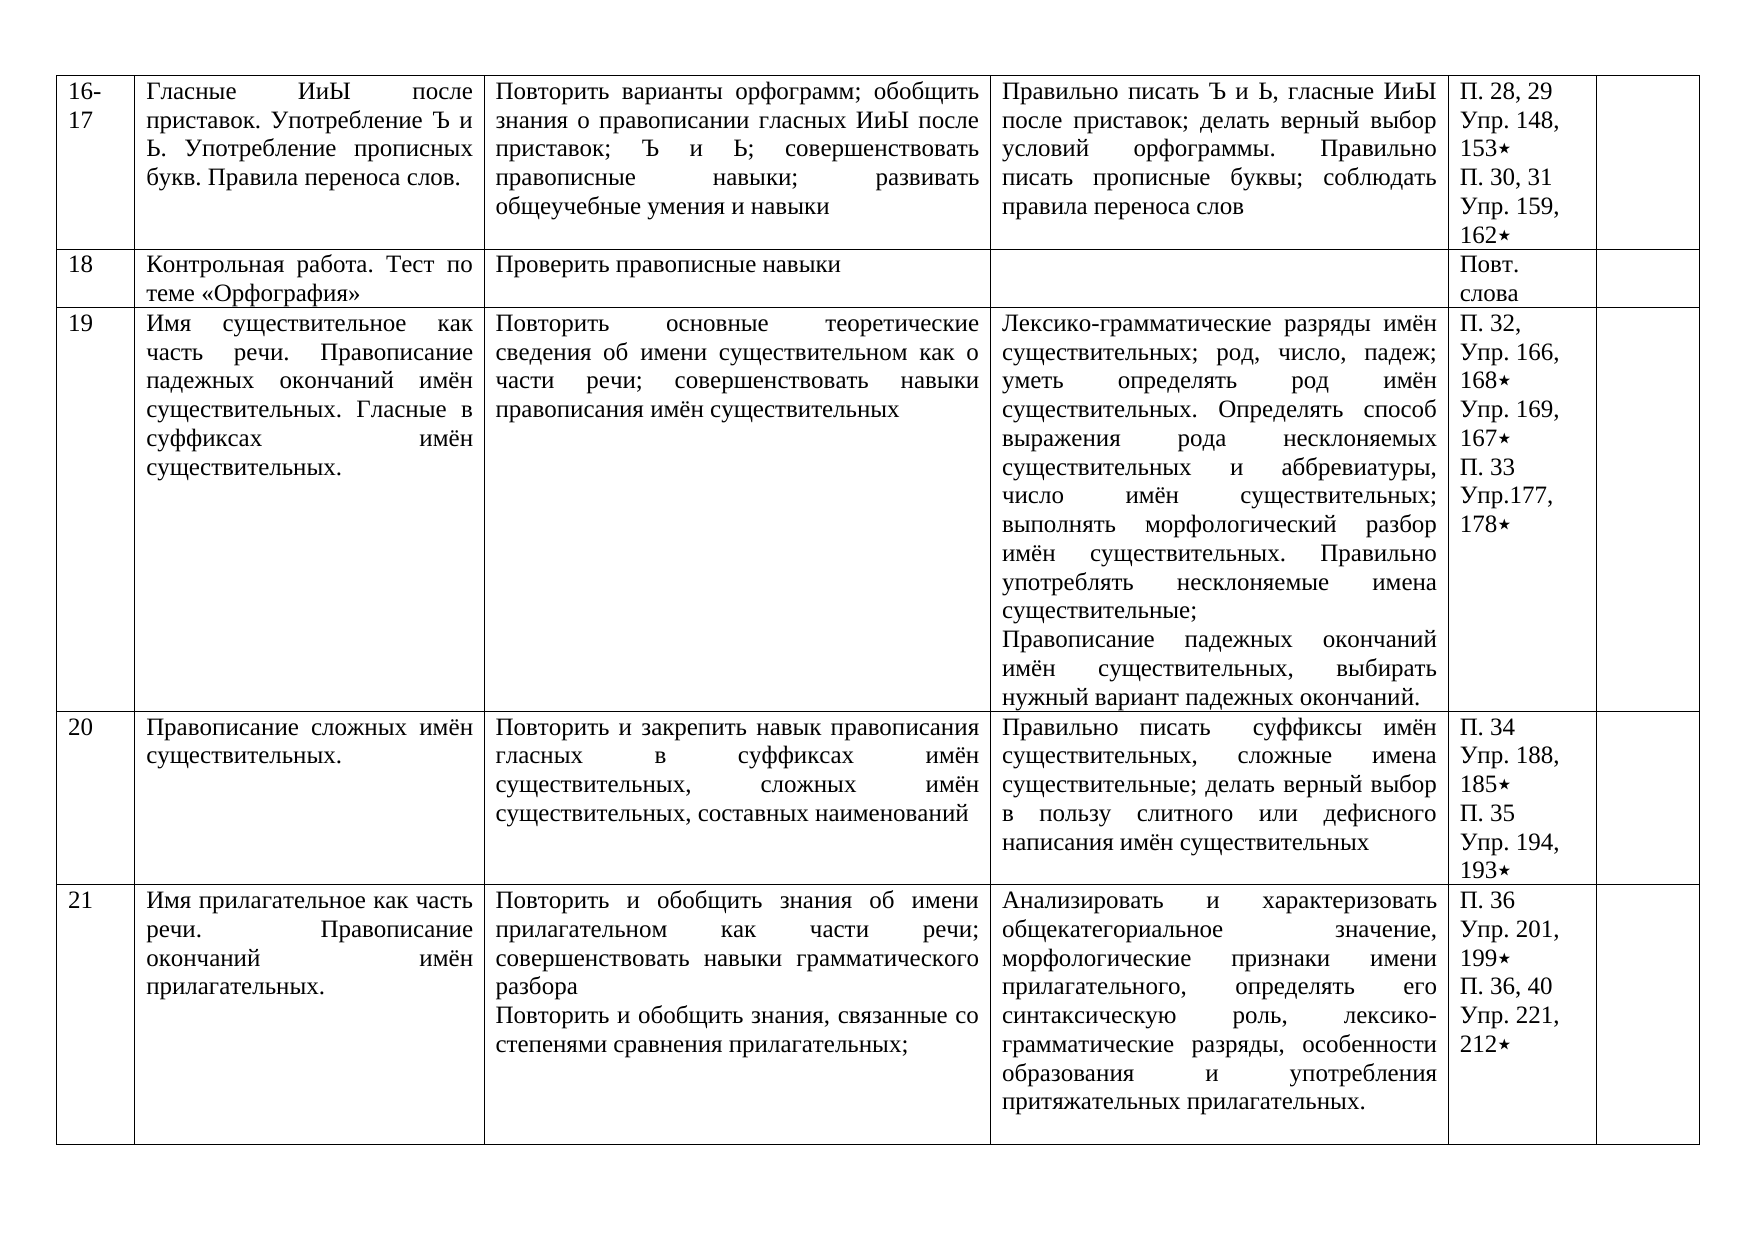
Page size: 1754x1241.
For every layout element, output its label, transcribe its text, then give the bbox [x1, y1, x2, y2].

table_cell Анализировать и характеризовать общекатегориальное значение, морфологические признаки имени прилагательного, определять его синтаксическую роль, лексико-грамматические разряды, особенности образования и употребления притяжательных прилагательных. [991, 885, 1448, 1144]
table_cell Гласные ИиЫ после приставок. Употребление Ъ и Ь. Употребление прописных букв. Правила переноса слов. [135, 76, 484, 248]
table_cell Проверить правописные навыки [485, 250, 990, 307]
table_cell 16-17 [57, 76, 134, 248]
table_cell Повторить варианты орфограмм; обобщить знания о правописании гласных ИиЫ после приставок; Ъ и Ь; совершенствовать правописные навыки; развивать общеучебные умения и навыки [485, 76, 990, 248]
table_cell П. 32, Упр. 166, 168٭ Упр. 169, 167٭ П. 33 Упр.177, 178٭ [1449, 308, 1596, 711]
table_cell [1597, 885, 1699, 1144]
table_cell П. 34 Упр. 188, 185٭ П. 35 Упр. 194, 193٭ [1449, 712, 1596, 884]
table_cell Лексико-грамматические разряды имён существительных; род, число, падеж; уметь определять род имён существительных. Определять способ выражения рода несклоняемых существительных и аббревиатуры, число имён существительных; выполнять морфологический разбор имён существительных. Правильно употреблять несклоняемые имена существительные; Правописание падежных окончаний имён существительных, выбирать нужный вариант падежных окончаний. [991, 308, 1448, 711]
table_cell [991, 250, 1448, 307]
table_cell Имя прилагательное как часть речи. Правописание окончаний имён прилагательных. [135, 885, 484, 1144]
table_cell 21 [57, 885, 134, 1144]
table_cell Правильно писать суффиксы имён существительных, сложные имена существительные; делать верный выбор в пользу слитного или дефисного написания имён существительных [991, 712, 1448, 884]
table_cell 18 [57, 250, 134, 307]
table_cell Повторить и обобщить знания об имени прилагательном как части речи; совершенствовать навыки грамматического разбора Повторить и обобщить знания, связанные со степенями сравнения прилагательных; [485, 885, 990, 1144]
table_cell Повт. слова [1449, 250, 1596, 307]
table_cell П. 36 Упр. 201, 199٭ П. 36, 40 Упр. 221, 212٭ [1449, 885, 1596, 1144]
table_cell [1597, 712, 1699, 884]
table_cell Повторить основные теоретические сведения об имени существительном как о части речи; совершенствовать навыки правописания имён существительных [485, 308, 990, 711]
table_cell [1597, 76, 1699, 248]
table_cell Правильно писать Ъ и Ь, гласные ИиЫ после приставок; делать верный выбор условий орфограммы. Правильно писать прописные буквы; соблюдать правила переноса слов [991, 76, 1448, 248]
table_cell [1597, 308, 1699, 711]
table_cell Контрольная работа. Тест по теме «Орфография» [135, 250, 484, 307]
table_cell П. 28, 29 Упр. 148, 153٭ П. 30, 31 Упр. 159, 162٭ [1449, 76, 1596, 248]
table_cell Правописание сложных имён существительных. [135, 712, 484, 884]
table_cell [1597, 250, 1699, 307]
table_cell Имя существительное как часть речи. Правописание падежных окончаний имён существительных. Гласные в суффиксах имён существительных. [135, 308, 484, 711]
table_cell 20 [57, 712, 134, 884]
table_cell Повторить и закрепить навык правописания гласных в суффиксах имён существительных, сложных имён существительных, составных наименований [485, 712, 990, 884]
table_cell 19 [57, 308, 134, 711]
